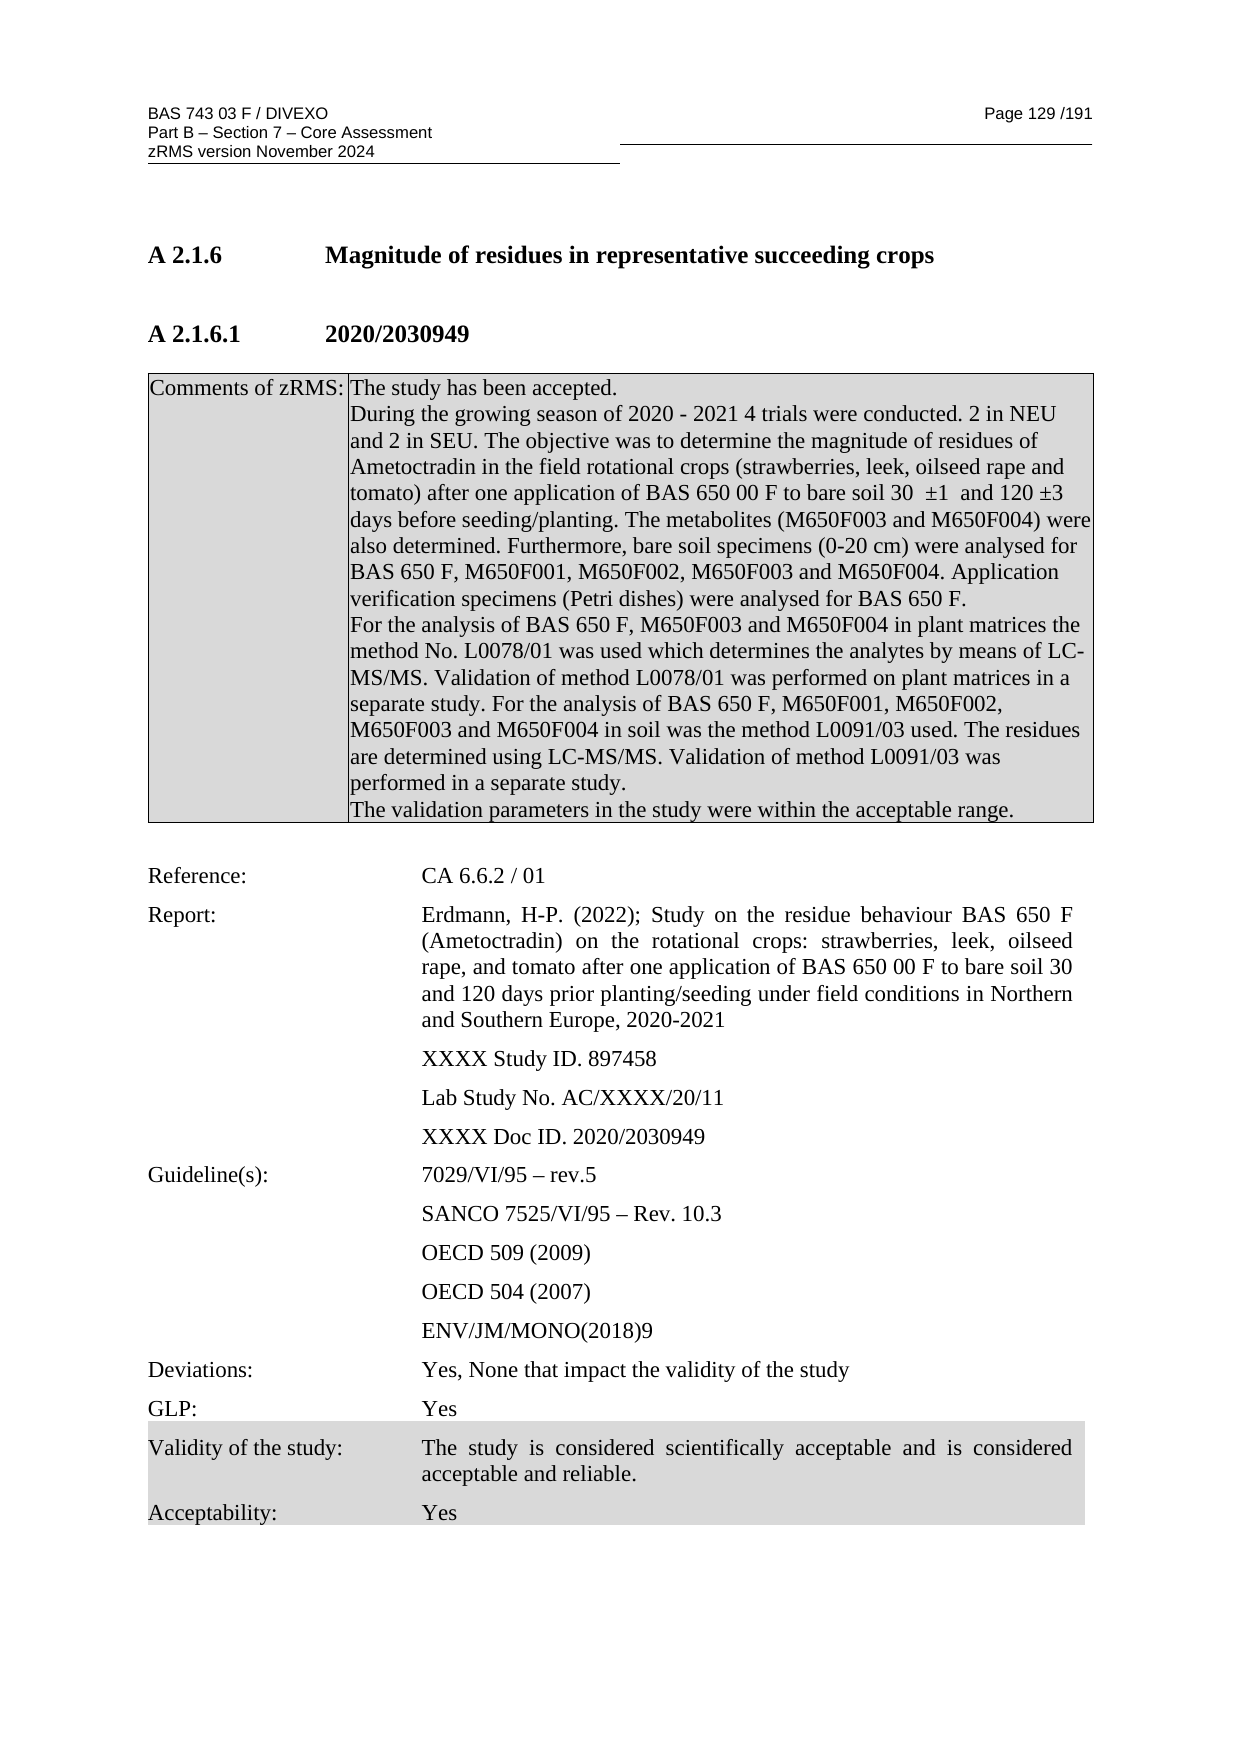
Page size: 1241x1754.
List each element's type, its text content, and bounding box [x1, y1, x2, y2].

text 2020/2030949 [148, 319, 1092, 348]
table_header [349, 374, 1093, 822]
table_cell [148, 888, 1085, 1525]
text Magnitude of residues in representative succeeding crops [148, 240, 1092, 269]
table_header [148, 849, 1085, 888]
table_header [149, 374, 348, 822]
